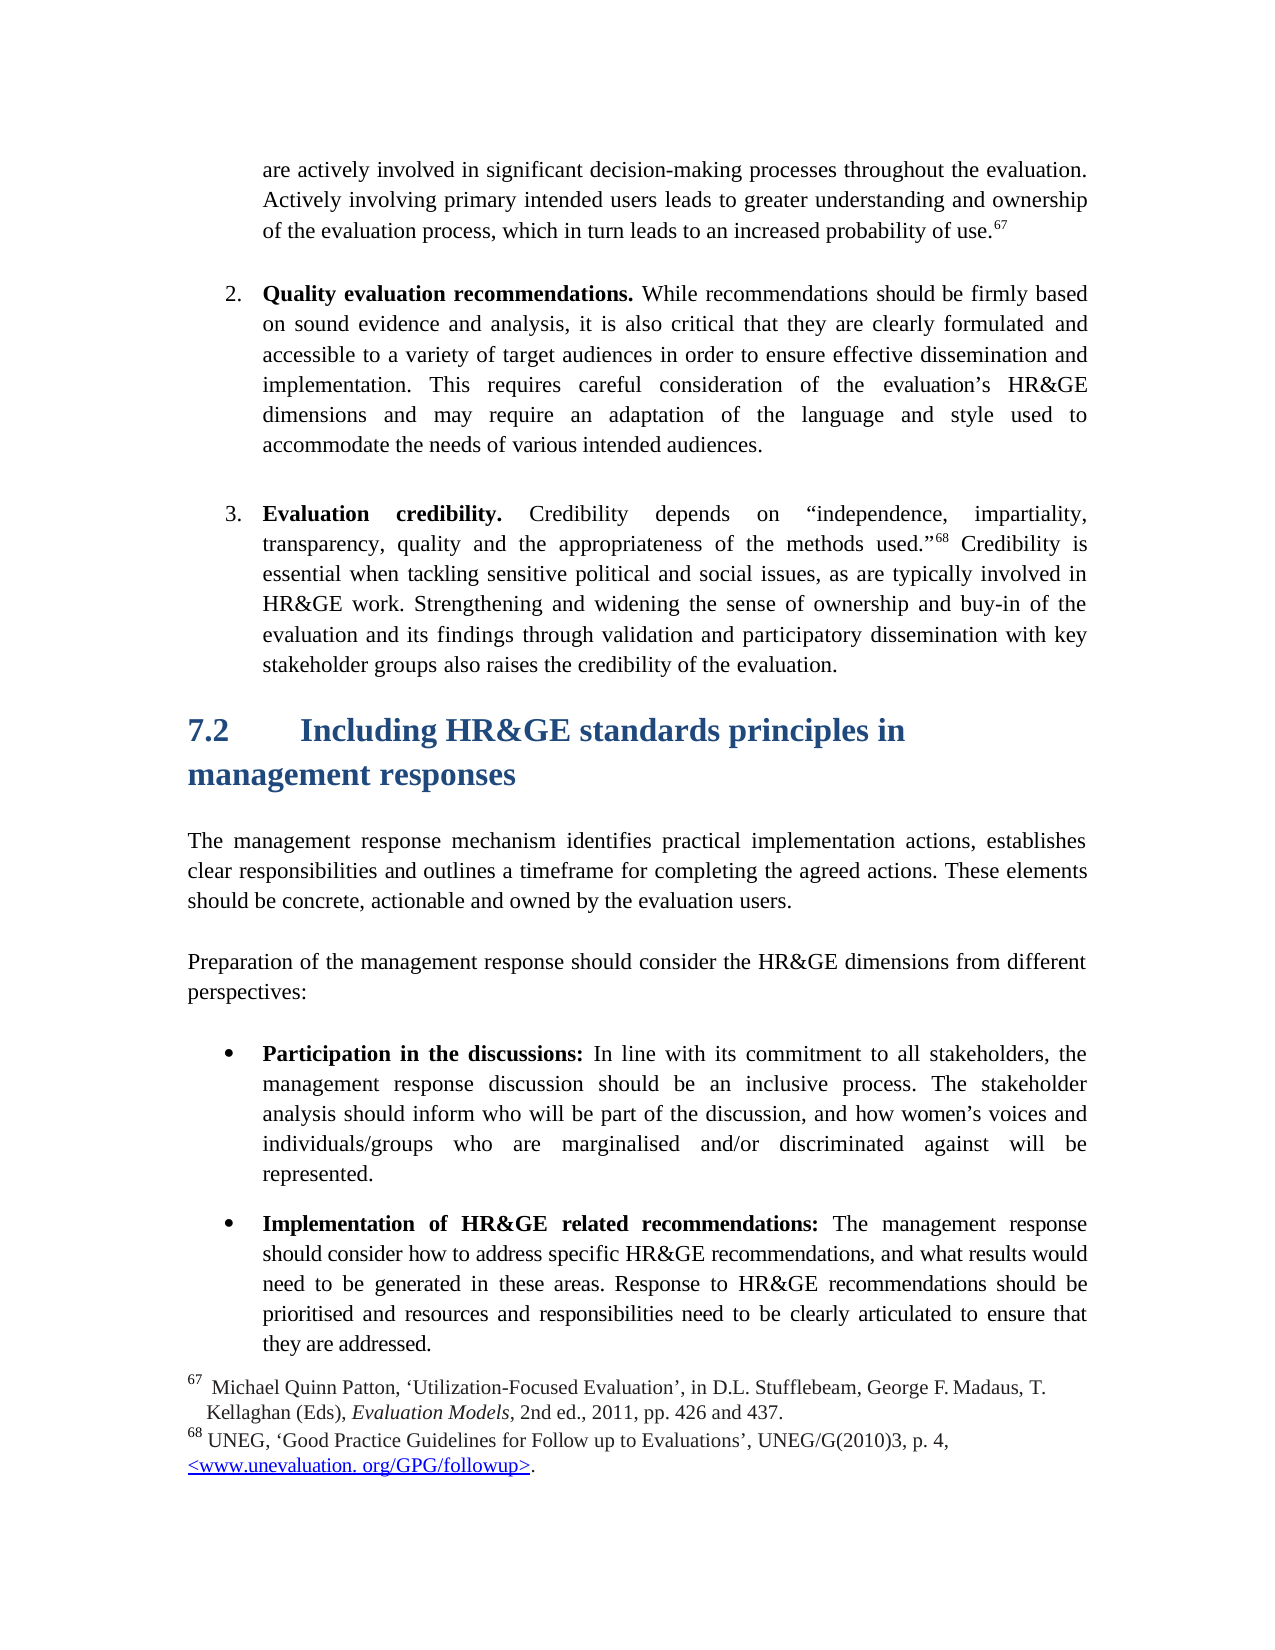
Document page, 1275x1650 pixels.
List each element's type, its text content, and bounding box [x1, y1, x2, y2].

list Participation in the discussions: In line with its commitment to all stakeholders, the management response discussion should be an inclusive process. The stakeholder analysis should inform who will be part of the discussion, and how women’s voices and individuals/groups who are marginalised and/or discriminated against will be represented. [225, 1039, 1087, 1187]
text Preparation of the management response should consider the HR&GE dimensions from different perspectives: [187, 948, 1087, 1004]
text The management response mechanism identifies practical implementation actions, establishes clear responsibilities and outlines a timeframe for completing the agreed actions. These elements should be concrete, actionable and owned by the evaluation users. [187, 827, 1087, 914]
list Quality evaluation recommendations. While recommendations should be firmly based on sound evidence and analysis, it is also critical that they are clearly formulated and accessible to a variety of target audiences in order to ensure effective dissemination and implementation. This requires careful consideration of the evaluation’s HR&GE dimensions and may require an adaptation of the language and style used to accommodate the needs of various intended audiences. [225, 280, 1088, 458]
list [225, 156, 1088, 243]
list Evaluation credibility. Credibility depends on “independence, impartiality, transparency, quality and the appropriateness of the methods used.” Credibility is essential when tackling sensitive political and social issues, as are typically involved in HR&GE work. Strengthening and widening the sense of ownership and buy-in of the evaluation and its findings through validation and participatory dissemination with key stakeholder groups also raises the credibility of the evaluation. [225, 500, 1088, 677]
list Implementation of HR&GE related recommendations: The management response should consider how to address specific HR&GE recommendations, and what results would need to be generated in these areas. Response to HR&GE recommendations should be prioritised and resources and responsibilities need to be clearly articulated to ensure that they are addressed. [225, 1209, 1087, 1357]
list Including HR&GE standards principles in management responses [187, 710, 1087, 792]
